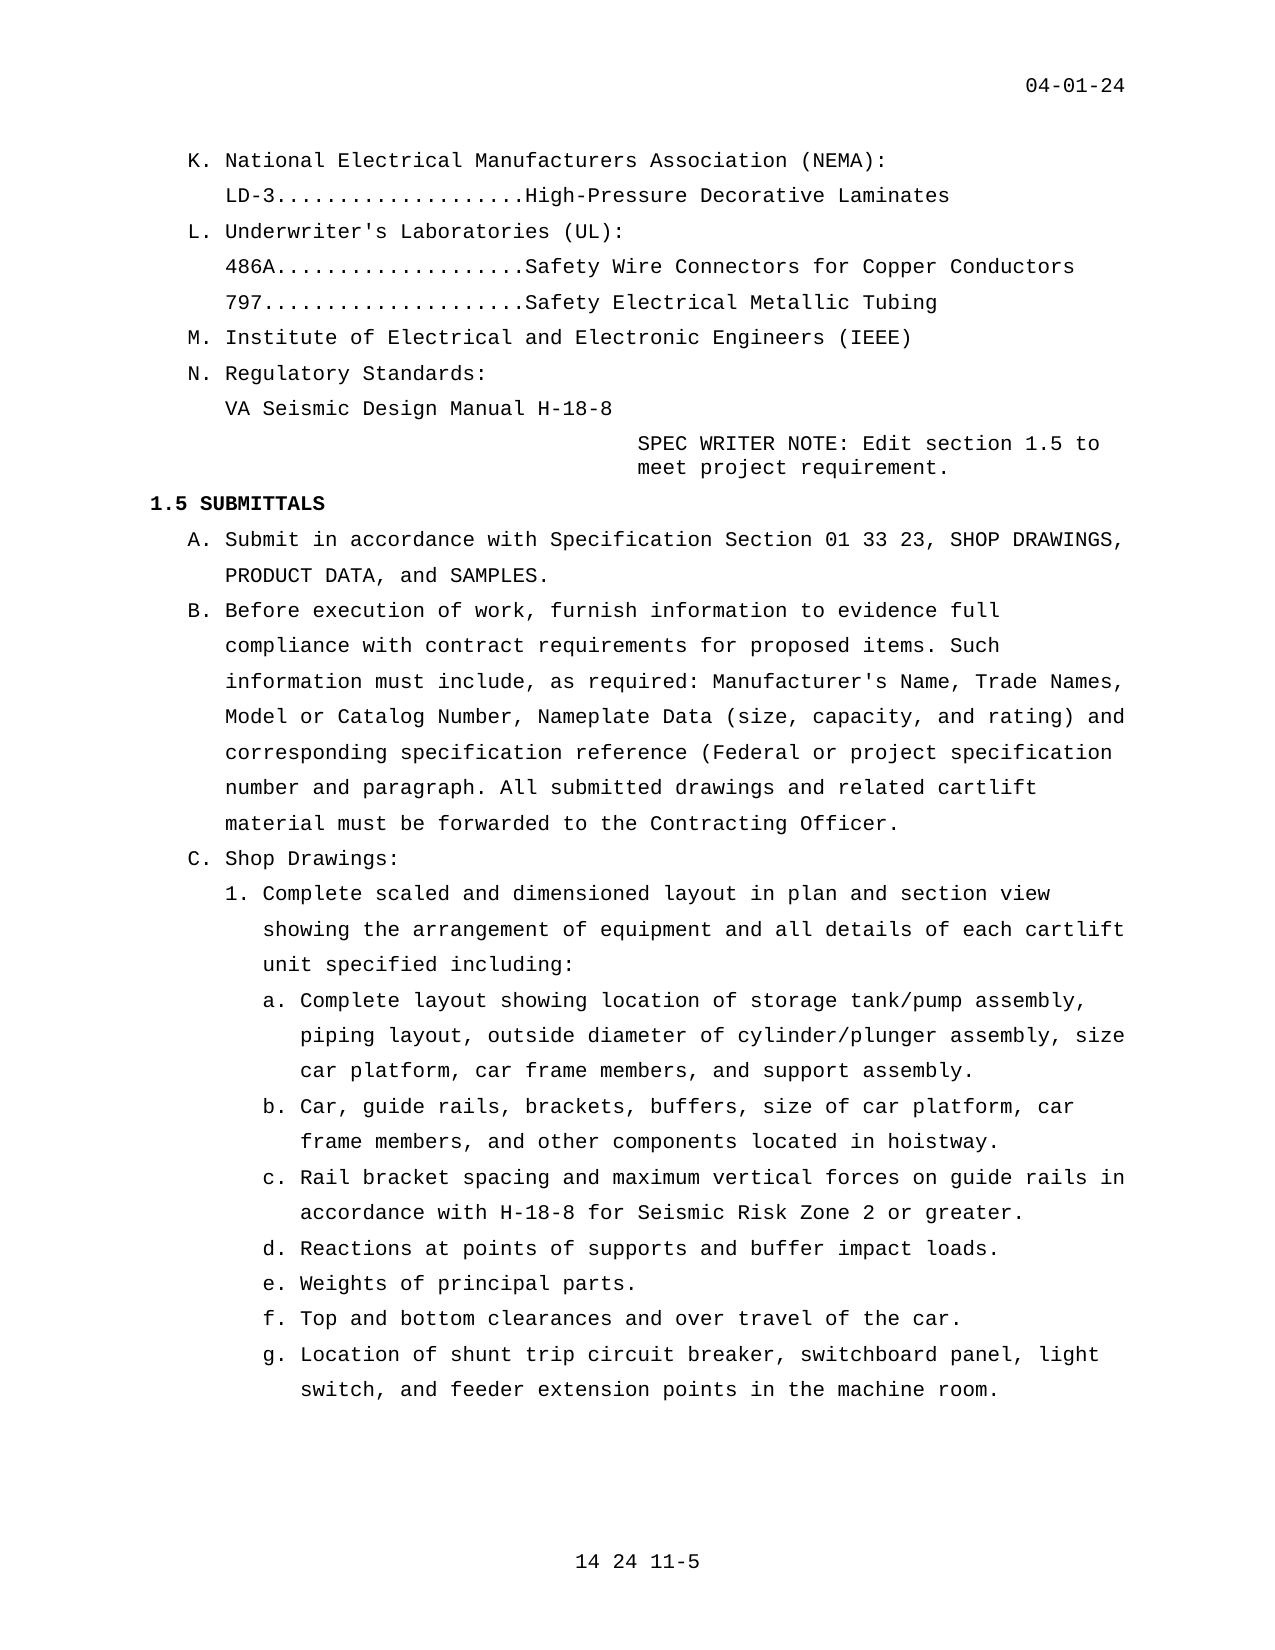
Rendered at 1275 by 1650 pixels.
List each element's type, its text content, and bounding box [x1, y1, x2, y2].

text e. Weights of principal parts. [262, 1273, 1125, 1297]
text VA Seismic Design Manual H-18-8 [187, 398, 1125, 422]
text a. Complete layout showing location of storage tank/pump assembly, piping layout, outside diameter of cylinder/plunger assembly, size car platform, car frame members, and support assembly. [262, 990, 1125, 1084]
text B. Before execution of work, furnish information to evidence full compliance with contract requirements for proposed items. Such information must include, as required: Manufacturer's Name, Trade Names, Model or Catalog Number, Nameplate Data (size, capacity, and rating) and corresponding specification reference (Federal or project specification number and paragraph. All submitted drawings and related cartlift material must be forwarded to the Contracting Officer. [187, 600, 1125, 836]
text K. National Electrical Manufacturers Association (NEMA): [187, 150, 1125, 174]
text A. Submit in accordance with Specification Section 01 33 23, SHOP DRAWINGS, PRODUCT DATA, and SAMPLES. [187, 529, 1125, 588]
text c. Rail bracket spacing and maximum vertical forces on guide rails in accordance with H-18-8 for Seismic Risk Zone 2 or greater. [262, 1167, 1125, 1226]
text 486A Safety Wire Connectors for Copper Conductors [225, 256, 1125, 280]
text C. Shop Drawings: [187, 848, 1125, 872]
text L. Underwriter's Laboratories (UL): [187, 221, 1125, 244]
text 1.5 SUBMITTALS [150, 493, 1125, 517]
text 797 Safety Electrical Metallic Tubing [225, 292, 1125, 315]
text f. Top and bottom clearances and over travel of the car. [262, 1308, 1125, 1332]
text N. Regulatory Standards: [187, 362, 1125, 386]
text LD-3 High-Pressure Decorative Laminates [225, 185, 1125, 209]
text g. Location of shunt trip circuit breaker, switchboard panel, light switch, and feeder extension points in the machine room. [262, 1344, 1125, 1403]
text SPEC WRITER NOTE: Edit section 1.5 to meet project requirement. [637, 433, 1125, 481]
text 1. Complete scaled and dimensioned layout in plan and section view showing the arrangement of equipment and all details of each cartlift unit specified including: [225, 883, 1125, 978]
text d. Reactions at points of supports and buffer impact loads. [262, 1238, 1125, 1261]
text b. Car, guide rails, brackets, buffers, size of car platform, car frame members, and other components located in hoistway. [262, 1096, 1125, 1155]
text M. Institute of Electrical and Electronic Engineers (IEEE) [187, 327, 1125, 351]
